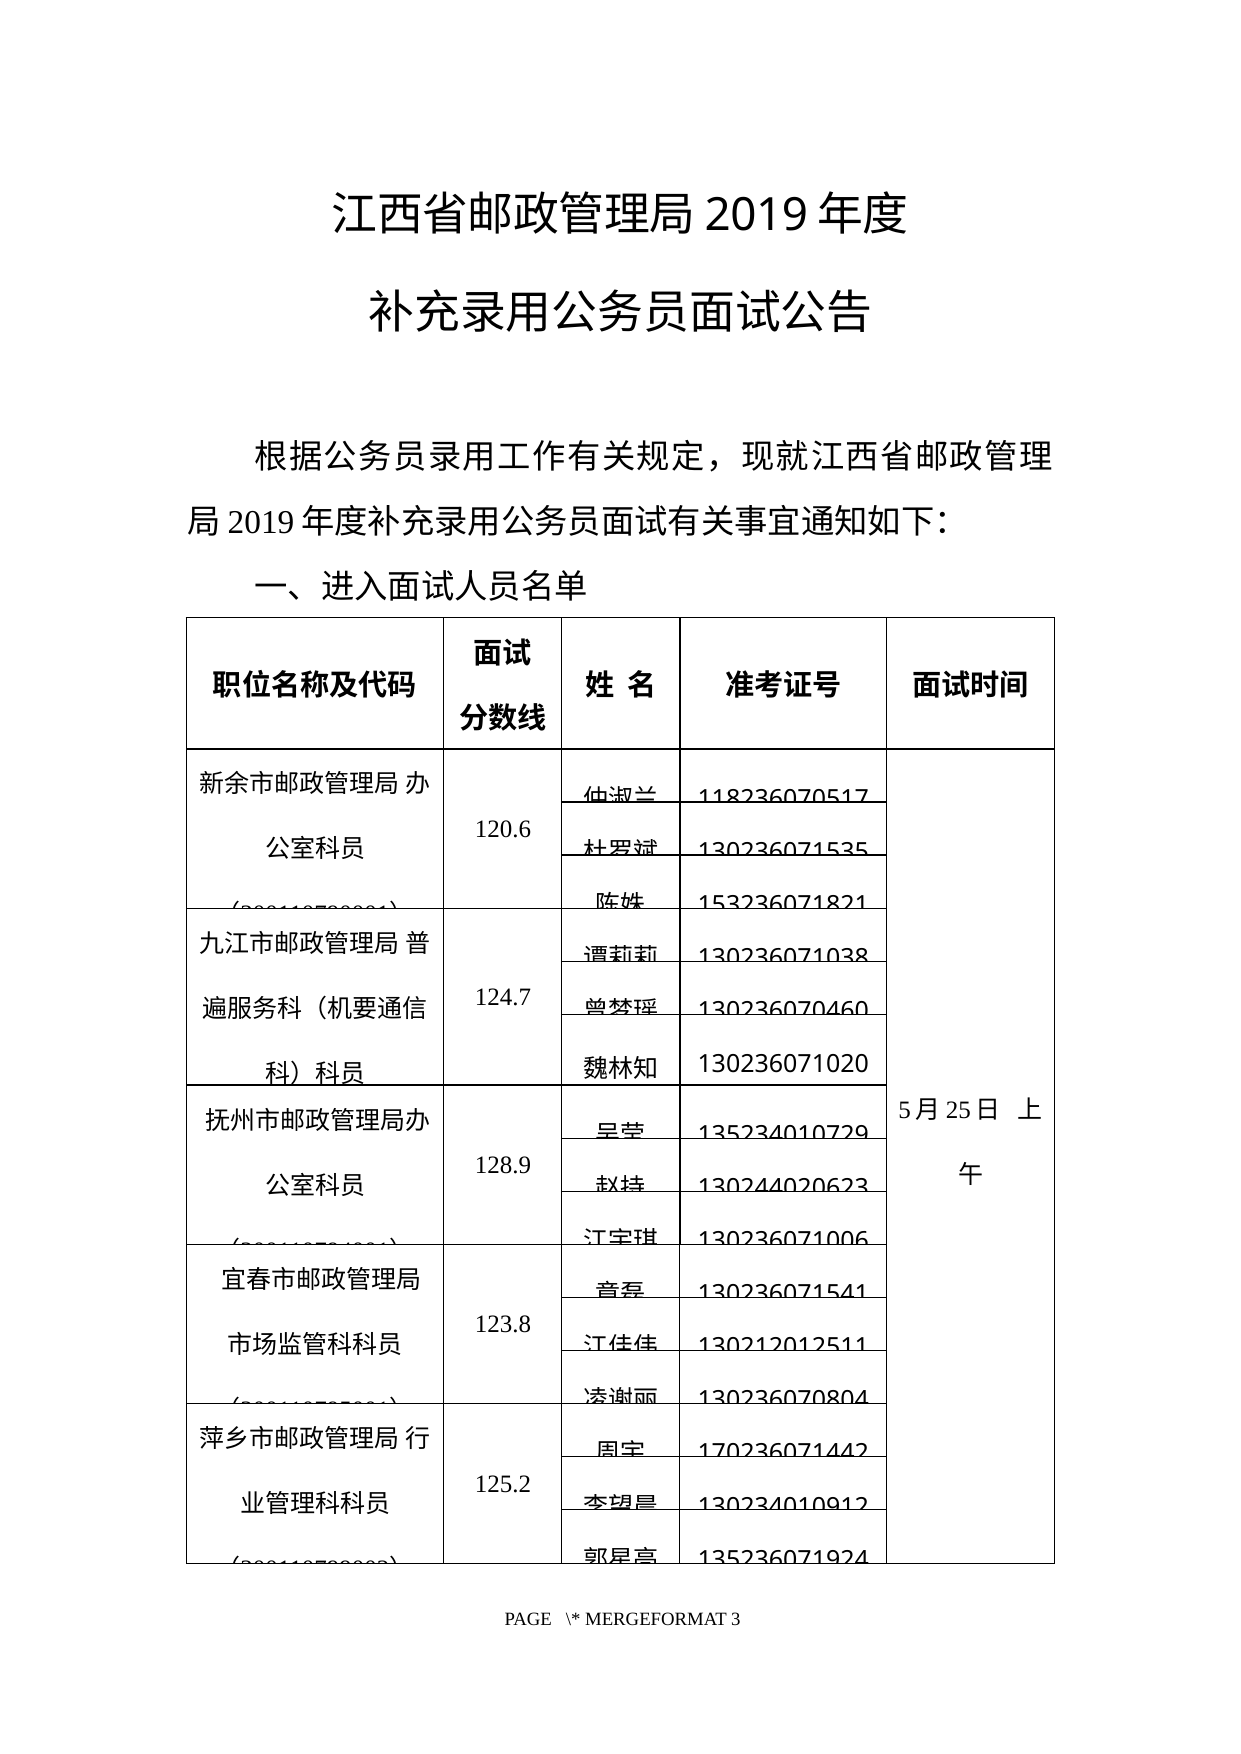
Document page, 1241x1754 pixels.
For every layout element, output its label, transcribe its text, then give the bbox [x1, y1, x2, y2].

table_cell 13023607103827 [681, 909, 886, 961]
table_cell 仲淑兰 [562, 750, 679, 801]
table_cell 15323607182107 [681, 856, 886, 907]
text 补充录用公务员面试公告 [187, 259, 1053, 357]
table_cell 13023607153501 [681, 803, 886, 854]
table_cell 13523401072922 [681, 1086, 886, 1137]
table_cell 郭星亮 [562, 1510, 679, 1562]
table_cell 13023401091207 [680, 1457, 886, 1509]
table_cell 萍乡市邮政管理局 行业管理科科员（300110799002） [187, 1404, 443, 1562]
table_cell 九江市邮政管理局 普遍服务科（机要通信科）科员 （300110792002） [187, 909, 443, 1084]
text 根据公务员录用工作有关规定，现就江西省邮政管理局2019年度补充录用公务员面试有关事宜通知如下： [187, 422, 1053, 552]
table_cell 13023607102013 [681, 1015, 886, 1084]
table_cell 13023607080414 [680, 1351, 886, 1403]
table_cell 江佳伟 [562, 1298, 679, 1350]
table_cell 谭莉莉 [562, 909, 679, 961]
text 江西省邮政管理局2019年度 [187, 162, 1053, 259]
table_cell 120.6 [444, 750, 561, 907]
table_header 姓 名 [562, 618, 679, 748]
table_cell 陈姝 [562, 856, 679, 907]
table_cell 13021201251130 [680, 1298, 886, 1350]
table_cell 魏林知 [562, 1015, 679, 1084]
table_cell 吴莹 [562, 1086, 679, 1137]
table_cell 新余市邮政管理局 办公室科员 （300110790001） [187, 750, 443, 907]
table_cell 125.2 [444, 1404, 561, 1562]
table_cell 章磊 [562, 1245, 679, 1297]
table_cell 13023607046011 [681, 962, 886, 1014]
table_cell 11823607051729 [681, 750, 886, 801]
table_cell 李望晨 [562, 1457, 679, 1509]
table_cell 江宇琪 [562, 1192, 679, 1244]
table_cell 曾梦瑶 [562, 962, 679, 1014]
table_cell 凌谢丽 [562, 1351, 679, 1403]
table_header 面试 分数线 [444, 618, 561, 748]
table_header 职位名称及代码 [187, 618, 443, 748]
table_cell 13024402062328 [681, 1139, 886, 1191]
table_cell 128.9 [444, 1086, 561, 1244]
text 一、进入面试人员名单 [187, 552, 1053, 617]
table_cell 周宇 [562, 1404, 679, 1456]
table_cell 123.8 [444, 1245, 561, 1403]
table_cell 13023607100624 [681, 1192, 886, 1244]
table_cell 13523607192406 [680, 1510, 886, 1562]
table_cell 13023607154106 [680, 1245, 886, 1297]
table_cell 5月25日 上午 [887, 750, 1054, 1562]
table_cell 宜春市邮政管理局市场监管科科员 （300110795001） [187, 1245, 443, 1403]
table_header 面试时间 [887, 618, 1054, 748]
table_cell 赵持 [562, 1139, 679, 1191]
table_cell 杜罗斌 [562, 803, 679, 854]
table_header 准考证号 [681, 618, 886, 748]
table_cell 124.7 [444, 909, 561, 1084]
table_cell 17023607144206 [680, 1404, 886, 1456]
table_cell 抚州市邮政管理局办公室科员 （300110794001） [187, 1086, 443, 1244]
